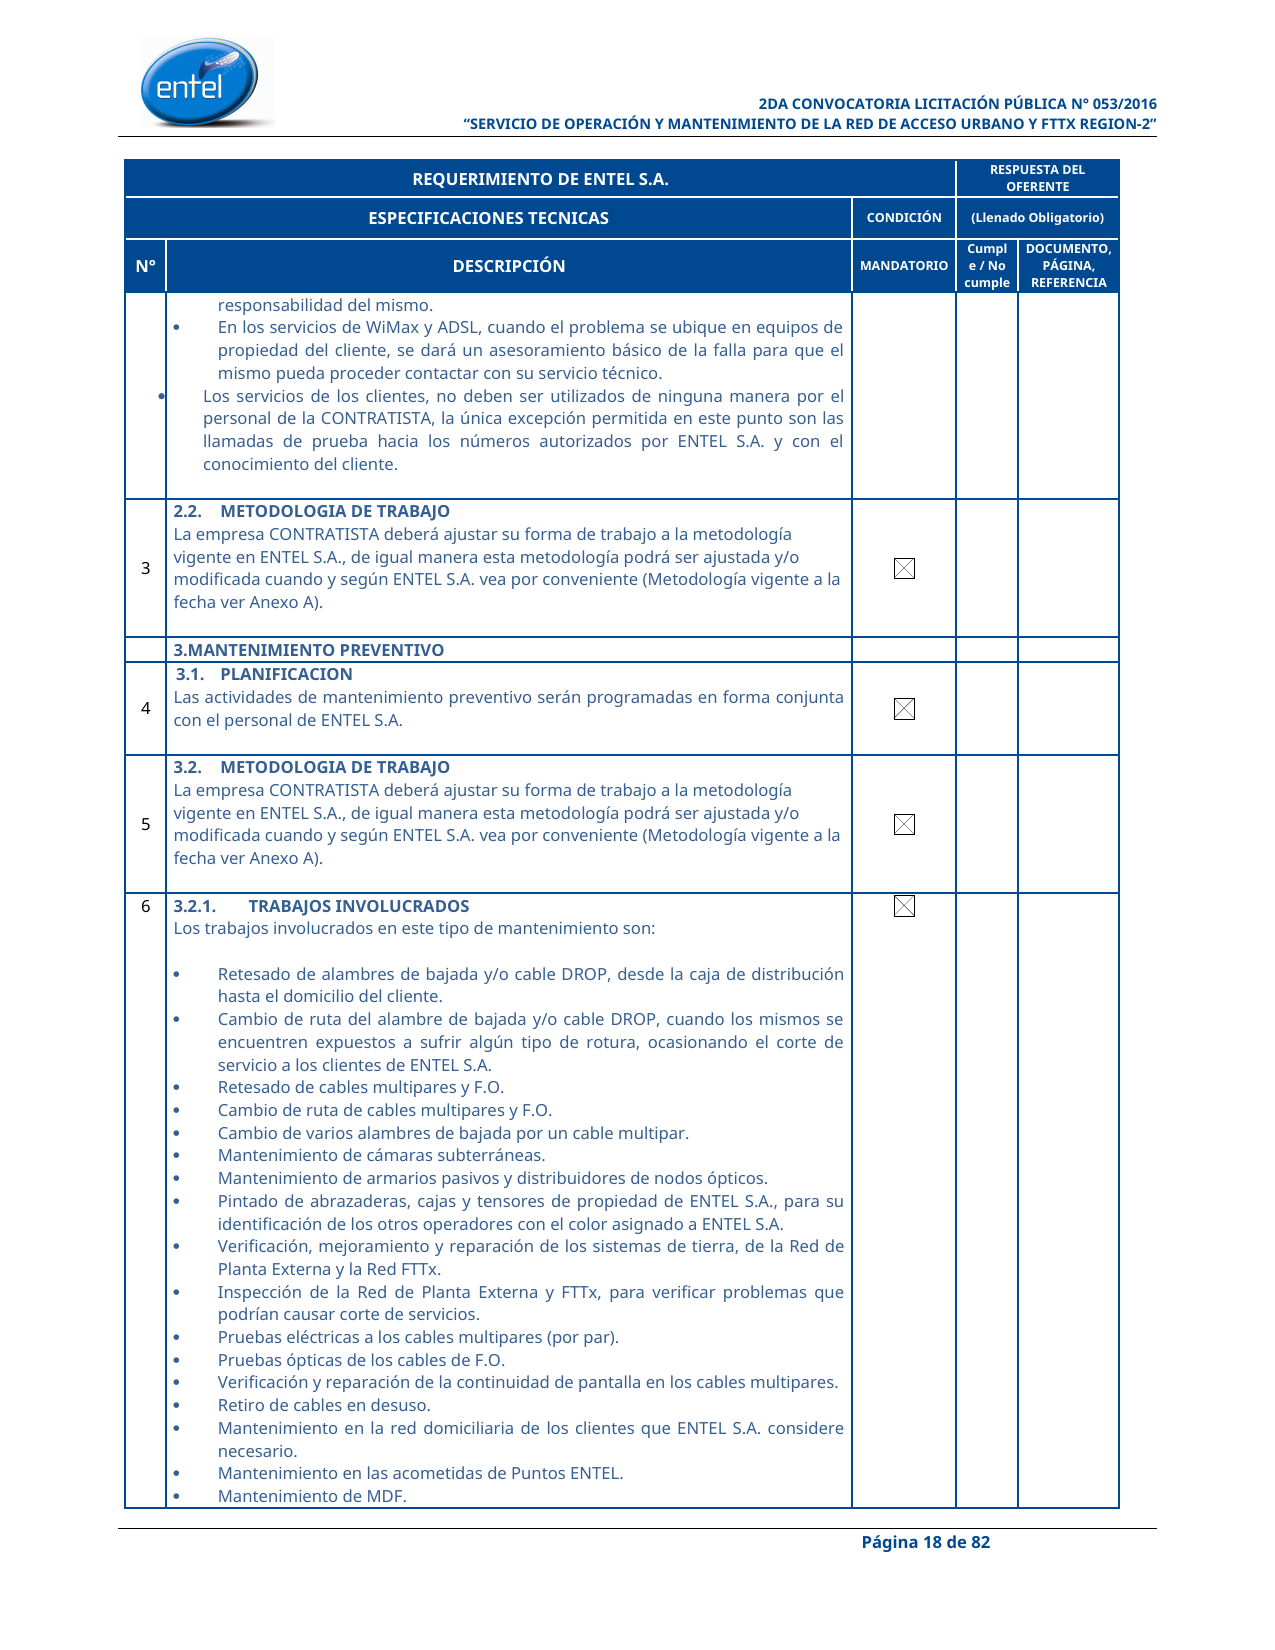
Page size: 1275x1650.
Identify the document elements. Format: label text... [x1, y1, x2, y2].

table_cell DOCUMENTO, PÁGINA, REFERENCIA [1019, 240, 1118, 291]
table_cell METODOLOGIA DE TRABAJO La empresa CONTRATISTA deberá ajustar su forma de trabajo a la metodología vigente en ENTEL S.A., de igual manera esta metodología podrá ser ajustada y/o modificada cuando y según ENTEL S.A. vea por conveniente (Metodología vigente a la fecha ver Anexo A). [167, 500, 851, 636]
table_cell [957, 894, 1017, 1507]
table_cell [126, 638, 165, 661]
table_cell [1019, 894, 1118, 1507]
table_cell METODOLOGIA DE TRABAJO La empresa CONTRATISTA deberá ajustar su forma de trabajo a la metodología vigente en ENTEL S.A., de igual manera esta metodología podrá ser ajustada y/o modificada cuando y según ENTEL S.A. vea por conveniente (Metodología vigente a la fecha ver Anexo A). [167, 756, 851, 892]
table_cell [1019, 638, 1118, 661]
table_cell MANDATORIO [853, 240, 955, 291]
table_cell 3 [126, 500, 165, 636]
table_cell [853, 894, 955, 1507]
table_cell [853, 638, 955, 661]
table_cell [957, 500, 1017, 636]
table_cell DESCRIPCIÓN [167, 240, 851, 291]
table_cell ESPECIFICACIONES TECNICAS [126, 198, 851, 238]
table_cell [957, 293, 1017, 498]
table_cell 4 [126, 663, 165, 754]
table_cell [957, 756, 1017, 892]
table_cell 3.MANTENIMIENTO PREVENTIVO [167, 638, 851, 661]
table_cell PLANIFICACION Las actividades de mantenimiento preventivo serán programadas en forma conjunta con el personal de ENTEL S.A. [167, 663, 851, 754]
table_cell [957, 663, 1017, 754]
table_cell [853, 293, 955, 498]
table_cell [1019, 756, 1118, 892]
table_header REQUERIMIENTO DE ENTEL S.A. [126, 161, 955, 196]
table_cell 6 [126, 894, 165, 1507]
table_header RESPUESTA DEL OFERENTE [957, 161, 1118, 196]
table_cell CONDICIÓN [853, 198, 955, 238]
picture [140, 36, 276, 128]
table_cell [957, 638, 1017, 661]
table_cell 5 [126, 756, 165, 892]
table_cell N° [126, 240, 165, 291]
table_cell (Llenado Obligatorio) [957, 198, 1118, 238]
table_cell [853, 500, 955, 636]
table_cell 2 [126, 293, 165, 498]
table_cell [853, 663, 955, 754]
table_cell [1019, 293, 1118, 498]
table_cell [853, 756, 955, 892]
table_cell Cumple / No cumple [957, 240, 1017, 291]
table_cell [1019, 500, 1118, 636]
table_cell [1019, 663, 1118, 754]
